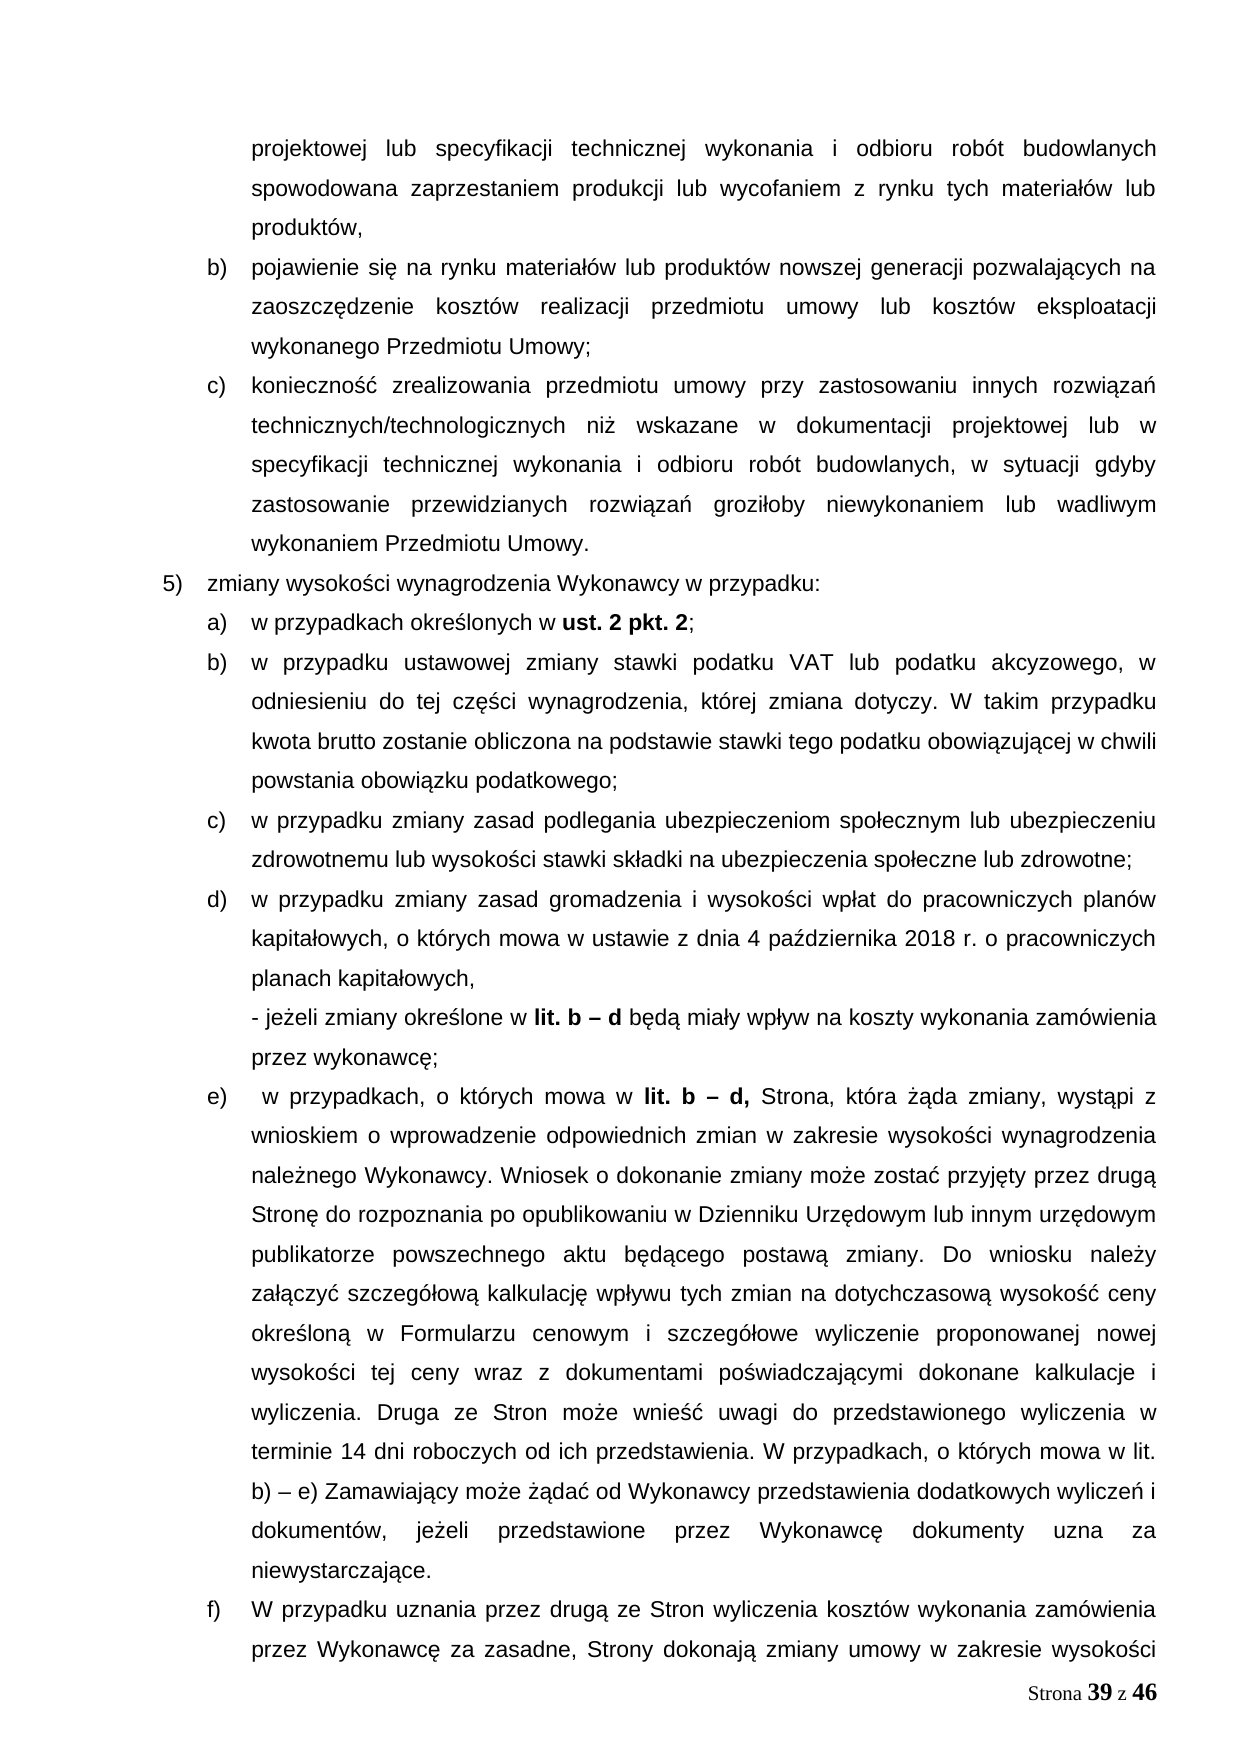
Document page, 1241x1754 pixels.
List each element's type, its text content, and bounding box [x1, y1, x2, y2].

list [207, 1596, 1157, 1662]
list zmiany wysokości wynagrodzenia Wykonawcy w przypadku: [162, 570, 1157, 596]
list w przypadku zmiany zasad gromadzenia i wysokości wpłat do pracowniczych planów kapitałowych, o których mowa w ustawie z dnia 4 października 2018 r. o pracowniczych planach kapitałowych, [207, 886, 1157, 991]
list w przypadkach, o których mowa w lit. b – d, Strona, która żąda zmiany, wystąpi z wnioskiem o wprowadzenie odpowiednich zmian w zakresie wysokości wynagrodzenia należnego Wykonawcy. Wniosek o dokonanie zmiany może zostać przyjęty przez drugą Stronę do rozpoznania po opublikowaniu w Dzienniku Urzędowym lub innym urzędowym publikatorze powszechnego aktu będącego postawą zmiany. Do wniosku należy załączyć szczegółową kalkulację wpływu tych zmian na dotychczasową wysokość ceny określoną w Formularzu cenowym i szczegółowe wyliczenie proponowanej nowej wysokości tej ceny wraz z dokumentami poświadczającymi dokonane kalkulacje i wyliczenia. Druga ze Stron może wnieść uwagi do przedstawionego wyliczenia w terminie 14 dni roboczych od ich przedstawienia. W przypadkach, o których mowa w lit. b) – e) Zamawiający może żądać od Wykonawcy przedstawienia dodatkowych wyliczeń i dokumentów, jeżeli przedstawione przez Wykonawcę dokumenty uzna za niewystarczające. [207, 1083, 1157, 1583]
list konieczność zrealizowania przedmiotu umowy przy zastosowaniu innych rozwiązań technicznych/technologicznych niż wskazane w dokumentacji projektowej lub w specyfikacji technicznej wykonania i odbioru robót budowlanych, w sytuacji gdyby zastosowanie przewidzianych rozwiązań groziłoby niewykonaniem lub wadliwym wykonaniem Przedmiotu Umowy. [207, 372, 1157, 557]
text - jeżeli zmiany określone w lit. b – d będą miały wpływ na koszty wykonania zamówienia przez wykonawcę; [251, 1004, 1157, 1070]
list w przypadkach określonych w ust. 2 pkt. 2; [207, 609, 1157, 636]
list pojawienie się na rynku materiałów lub produktów nowszej generacji pozwalających na zaoszczędzenie kosztów realizacji przedmiotu umowy lub kosztów eksploatacji wykonanego Przedmiotu Umowy; [207, 254, 1157, 359]
list w przypadku zmiany zasad podlegania ubezpieczeniom społecznym lub ubezpieczeniu zdrowotnemu lub wysokości stawki składki na ubezpieczenia społeczne lub zdrowotne; [207, 807, 1157, 872]
list w przypadku ustawowej zmiany stawki podatku VAT lub podatku akcyzowego, w odniesieniu do tej części wynagrodzenia, której zmiana dotyczy. W takim przypadku kwota brutto zostanie obliczona na podstawie stawki tego podatku obowiązującej w chwili powstania obowiązku podatkowego; [207, 649, 1157, 793]
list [207, 135, 1157, 241]
